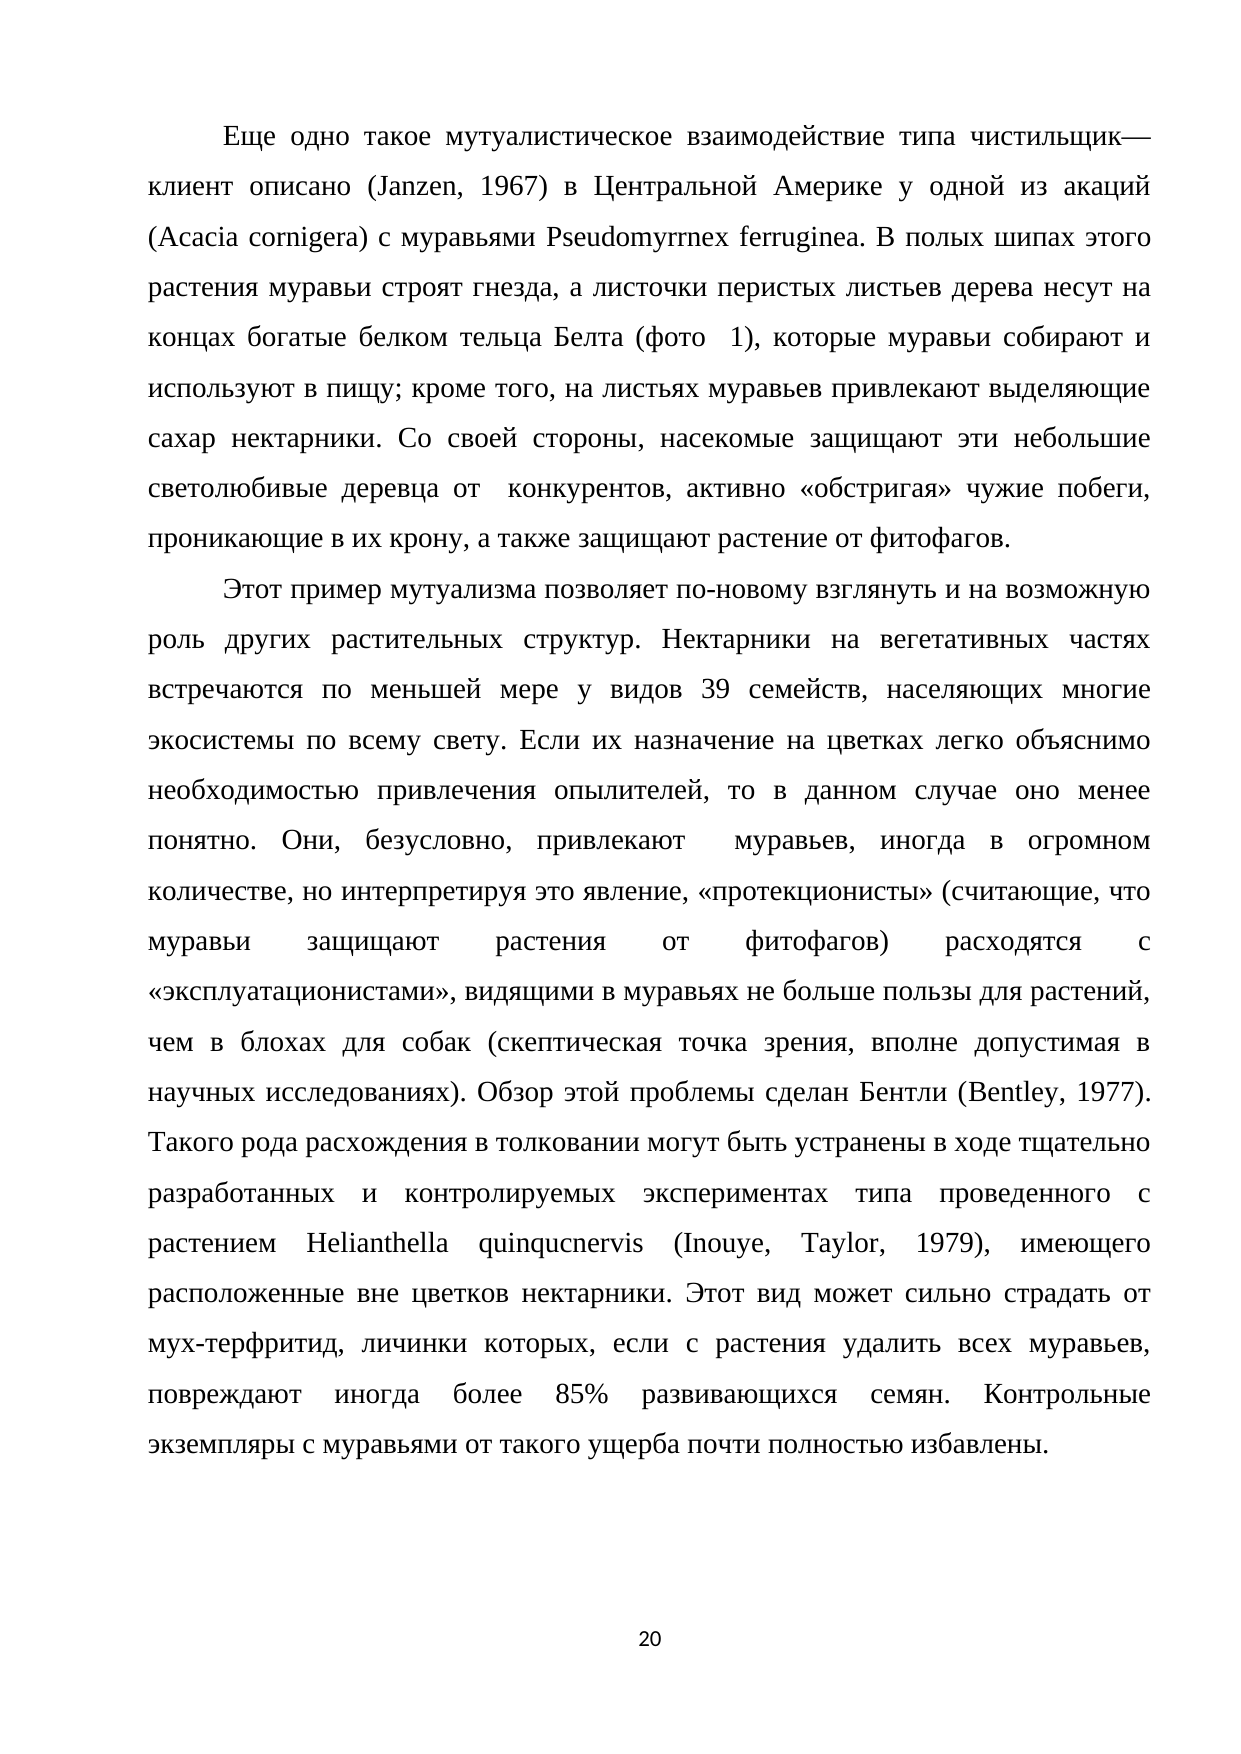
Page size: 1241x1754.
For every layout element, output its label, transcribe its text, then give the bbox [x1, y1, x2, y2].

text Еще одно такое мутуалистическое взаимодействие типа чистильщик—клиент описано (Janzen, 1967) в Центральной Америке у одной из акаций (Acacia cornigera) с муравьями Pseudomyrrnex ferruginea. В полых шипах этого растения муравьи строят гнезда, а листочки перистых листьев дерева несут на концах богатые белком тельца Белта (фото 1), которые муравьи собирают и используют в пищу; кроме того, на листьях муравьев привлекают выделяющие сахар нектарники. Со своей стороны, насекомые защищают эти небольшие светолюбивые деревца от конкурентов, активно «обстригая» чужие побеги, проникающие в их крону, а также защищают растение от фитофагов. [148, 118, 1152, 554]
text Этот пример мутуализма позволяет по-новому взглянуть и на возможную роль других растительных структур. Нектарники на вегетативных частях встречаются по меньшей мере у видов 39 семейств, населяющих многие экосистемы по всему свету. Если их назначение на цветках легко объяснимо необходимостью привлечения опылителей, то в данном случае оно менее понятно. Они, безусловно, привлекают муравьев, иногда в огромном количестве, но интерпретируя это явление, «протекционисты» (считающие, что муравьи защищают растения от фитофагов) расходятся с «эксплуатационистами», видящими в муравьях не больше пользы для растений, чем в блохах для собак (скептическая точка зрения, вполне допустимая в научных исследованиях). Обзор этой проблемы сделан Бентли (Bentley, 1977). Такого рода расхождения в толковании могут быть устранены в ходе тщательно разработанных и контролируемых экспериментах типа проведенного с растением Helianthella quinqucnervis (Inouye, Taylor, 1979), имеющего расположенные вне цветков нектарники. Этот вид может сильно страдать от мух-терфритид, личинки которых, если с растения удалить всех муравьев, повреждают иногда более 85% развивающихся семян. Контрольные экземпляры с муравьями от такого ущерба почти полностью избавлены. [148, 571, 1152, 1460]
